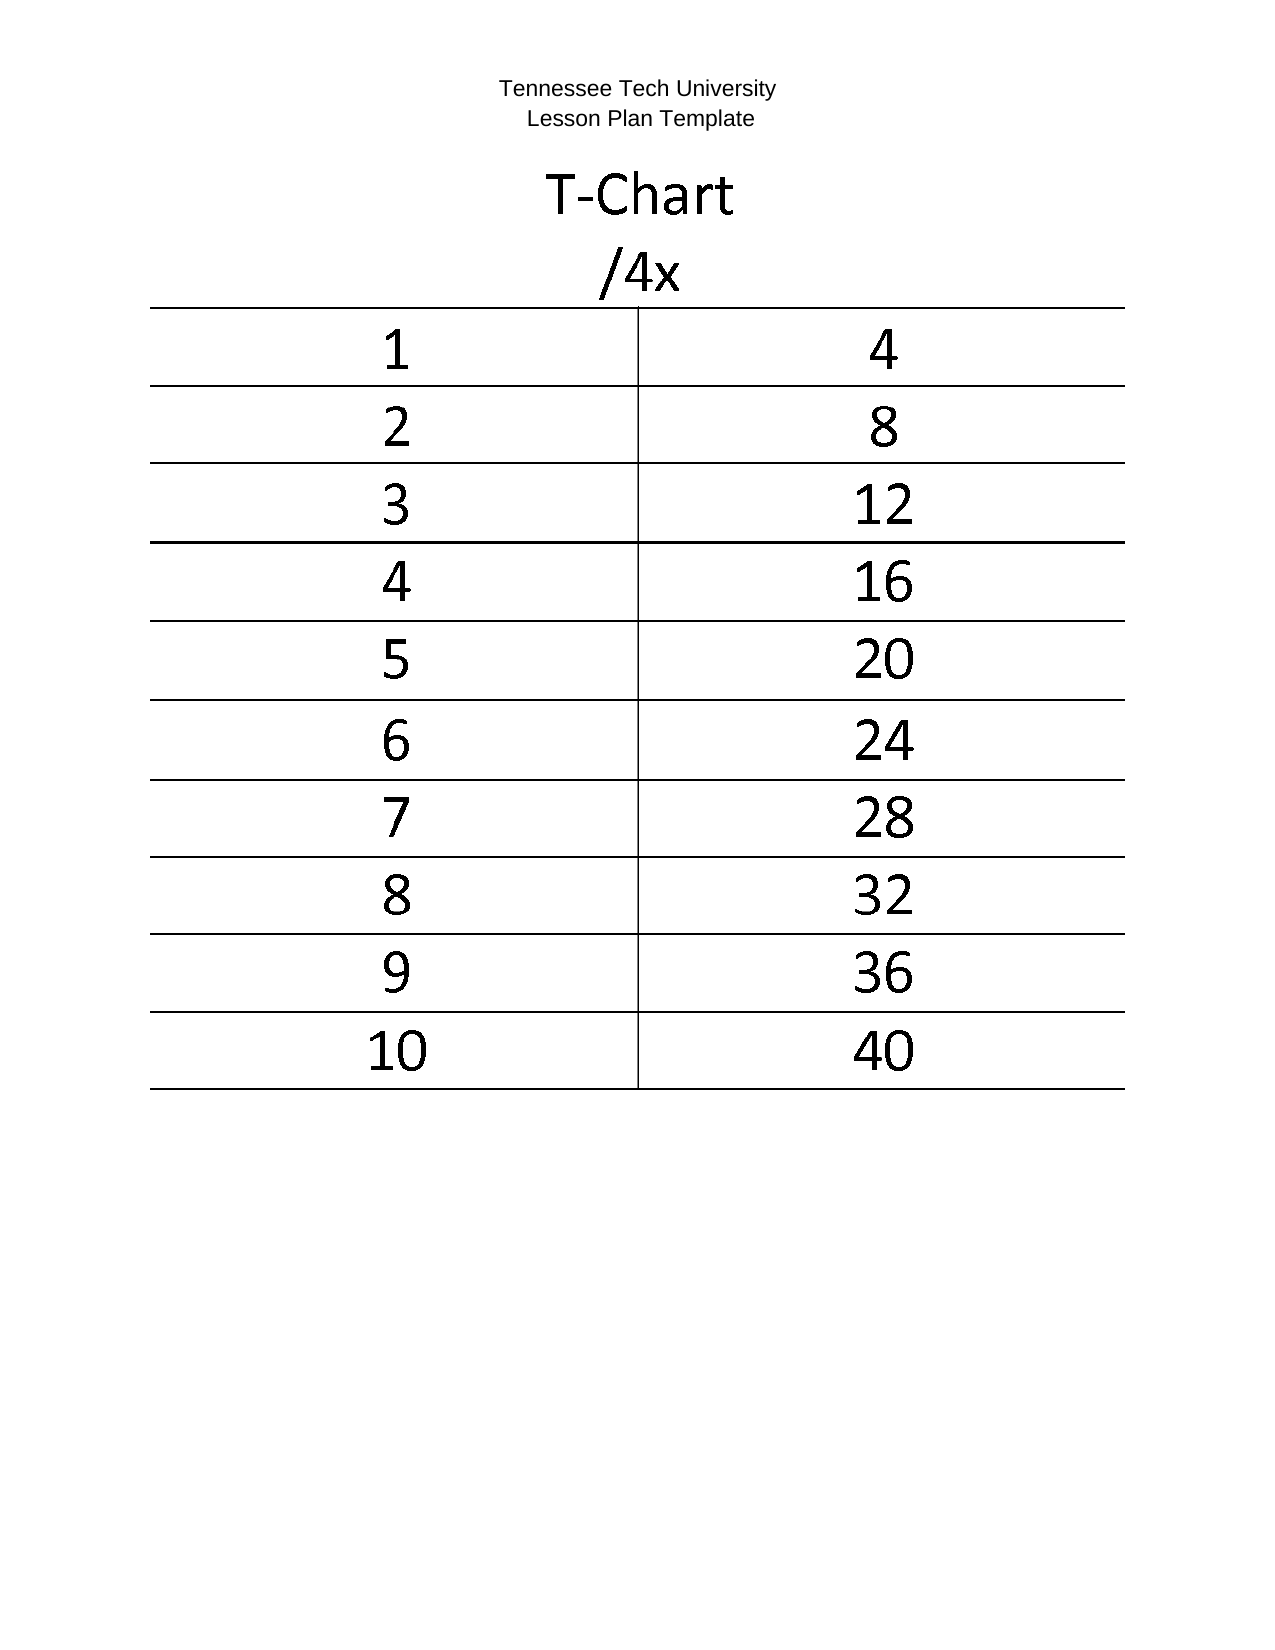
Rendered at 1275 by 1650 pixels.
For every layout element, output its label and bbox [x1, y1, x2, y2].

picture [150, 156, 1125, 1164]
